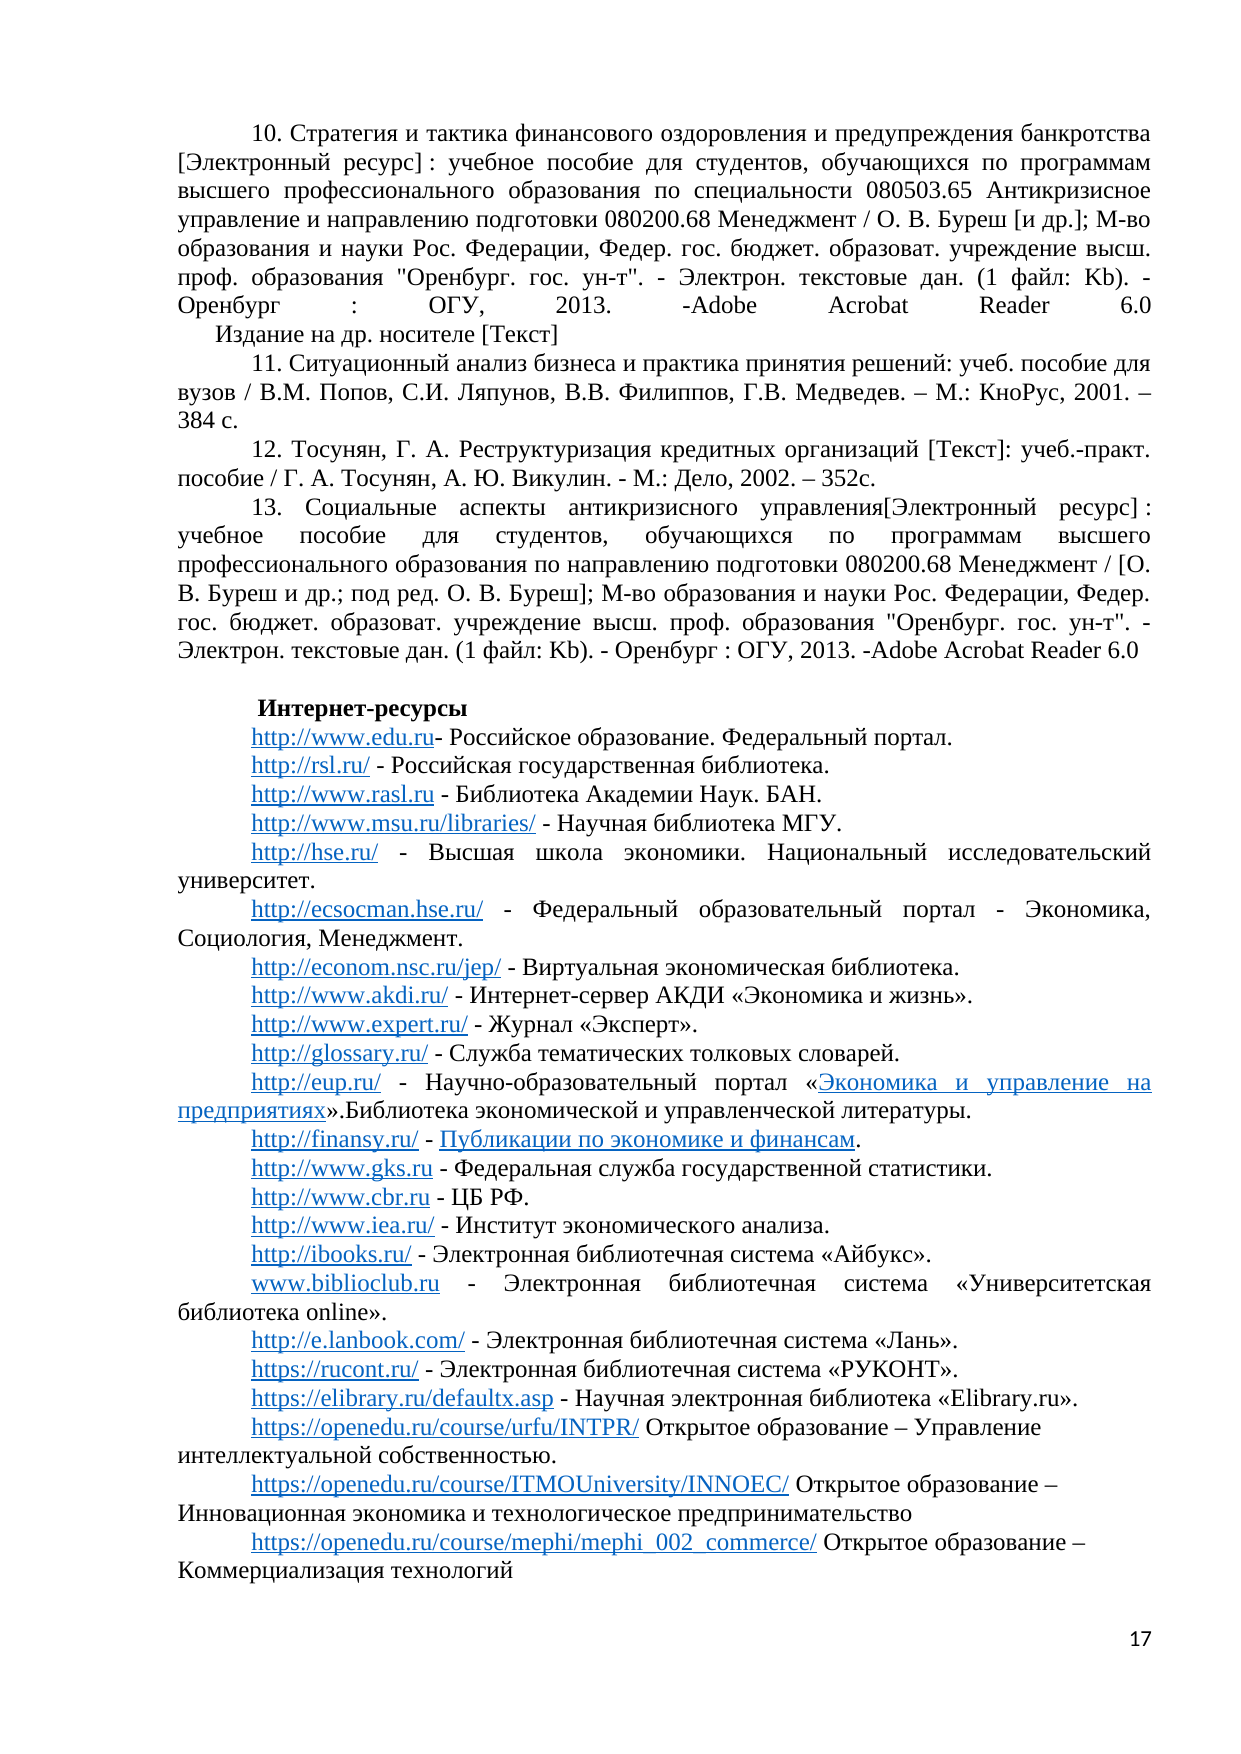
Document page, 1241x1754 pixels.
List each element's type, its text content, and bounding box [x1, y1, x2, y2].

text http://www.edu.ru- Российское образование. Федеральный портал. [177, 722, 1152, 751]
text http://econom.nsc.ru/jep/ - Виртуальная экономическая библиотека. [177, 952, 1152, 981]
text http://rsl.ru/ - Российская государственная библиотека. [177, 751, 1152, 779]
text http://hse.ru/ - Высшая школа экономики. Национальный исследовательский университет. [177, 837, 1152, 894]
text https://elibrary.ru/defaultx.asp - Научная электронная библиотека «Elibrary.ru». [177, 1383, 1152, 1412]
text http://ecsocman.hse.ru/ - Федеральный образовательный портал - Экономика, Социология, Менеджмент. [177, 894, 1152, 952]
text http://eup.ru/ - Научно-образовательный портал «Экономика и управление на предприятиях».Библиотека экономической и управленческой литературы. [177, 1067, 1152, 1124]
text Интернет-ресурсы [177, 693, 1152, 722]
text www.biblioclub.ru - Электронная библиотечная система «Университетская библиотека online». [177, 1268, 1152, 1326]
text 13. Социальные аспекты антикризисного управления[Электронный ресурс] : учебное пособие для студентов, обучающихся по программам высшего профессионального образования по направлению подготовки 080200.68 Менеджмент / [О. В. Буреш и др.; под ред. О. В. Буреш]; М-во образования и науки Рос. Федерации, Федер. гос. бюджет. образоват. учреждение высш. проф. образования "Оренбург. гос. ун-т". - Электрон. текстовые дан. (1 файл: Kb). - Оренбург : ОГУ, 2013. -Adobe Acrobat Reader 6.0 [177, 492, 1152, 664]
text 11. Ситуационный анализ бизнеса и практика принятия решений: учеб. пособие для вузов / В.М. Попов, С.И. Ляпунов, В.В. Филиппов, Г.В. Медведев. – М.: КноРус, 2001. – 384 с. [177, 348, 1152, 434]
text http://e.lanbook.com/ - Электронная библиотечная система «Лань». [177, 1326, 1152, 1354]
text http://www.msu.ru/libraries/ - Научная библиотека МГУ. [177, 808, 1152, 837]
text 12. Тосунян, Г. А. Реструктуризация кредитных организаций [Текст]: учеб.-практ. пособие / Г. А. Тосунян, А. Ю. Викулин. - М.: Дело, 2002. – 352с. [177, 434, 1152, 492]
text https://openedu.ru/course/ITMOUniversity/INNOEC/ Открытое образование – Инновационная экономика и технологическое предпринимательство [177, 1469, 1152, 1527]
text https://openedu.ru/course/urfu/INTPR/ Открытое образование – Управление интеллектуальной собственностью. [177, 1412, 1152, 1469]
text http://ibooks.ru/ - Электронная библиотечная система «Айбукс». [177, 1239, 1152, 1268]
text https://openedu.ru/course/mephi/mephi_002_commerce/ Открытое образование – Коммерциализация технологий [177, 1527, 1152, 1584]
text https://rucont.ru/ - Электронная библиотечная система «РУКОНТ». [177, 1354, 1152, 1383]
text http://www.gks.ru - Федеральная служба государственной статистики. [177, 1153, 1152, 1182]
text http://glossary.ru/ - Служба тематических толковых словарей. [177, 1038, 1152, 1067]
text http://finansy.ru/ - Публикации по экономике и финансам. [177, 1124, 1152, 1153]
text http://www.cbr.ru - ЦБ РФ. [177, 1182, 1152, 1211]
text http://www.iea.ru/ - Институт экономического анализа. [177, 1211, 1152, 1239]
text http://www.akdi.ru/ - Интернет-сервер АКДИ «Экономика и жизнь». [177, 981, 1152, 1009]
text http://www.expert.ru/ - Журнал «Эксперт». [177, 1009, 1152, 1038]
text http://www.rasl.ru - Библиотека Академии Наук. БАН. [177, 779, 1152, 808]
text 10. Стратегия и тактика финансового оздоровления и предупреждения банкротства [Электронный ресурс] : учебное пособие для студентов, обучающихся по программам высшего профессионального образования по специальности 080503.65 Антикризисное управление и направлению подготовки 080200.68 Менеджмент / О. В. Буреш [и др.]; М-во образования и науки Рос. Федерации, Федер. гос. бюджет. образоват. учреждение высш. проф. образования "Оренбург. гос. ун-т". - Электрон. текстовые дан. (1 файл: Kb). - Оренбург : ОГУ, 2013. -Adobe Acrobat Reader 6.0 Издание на др. носителе [Текст] [177, 118, 1152, 348]
